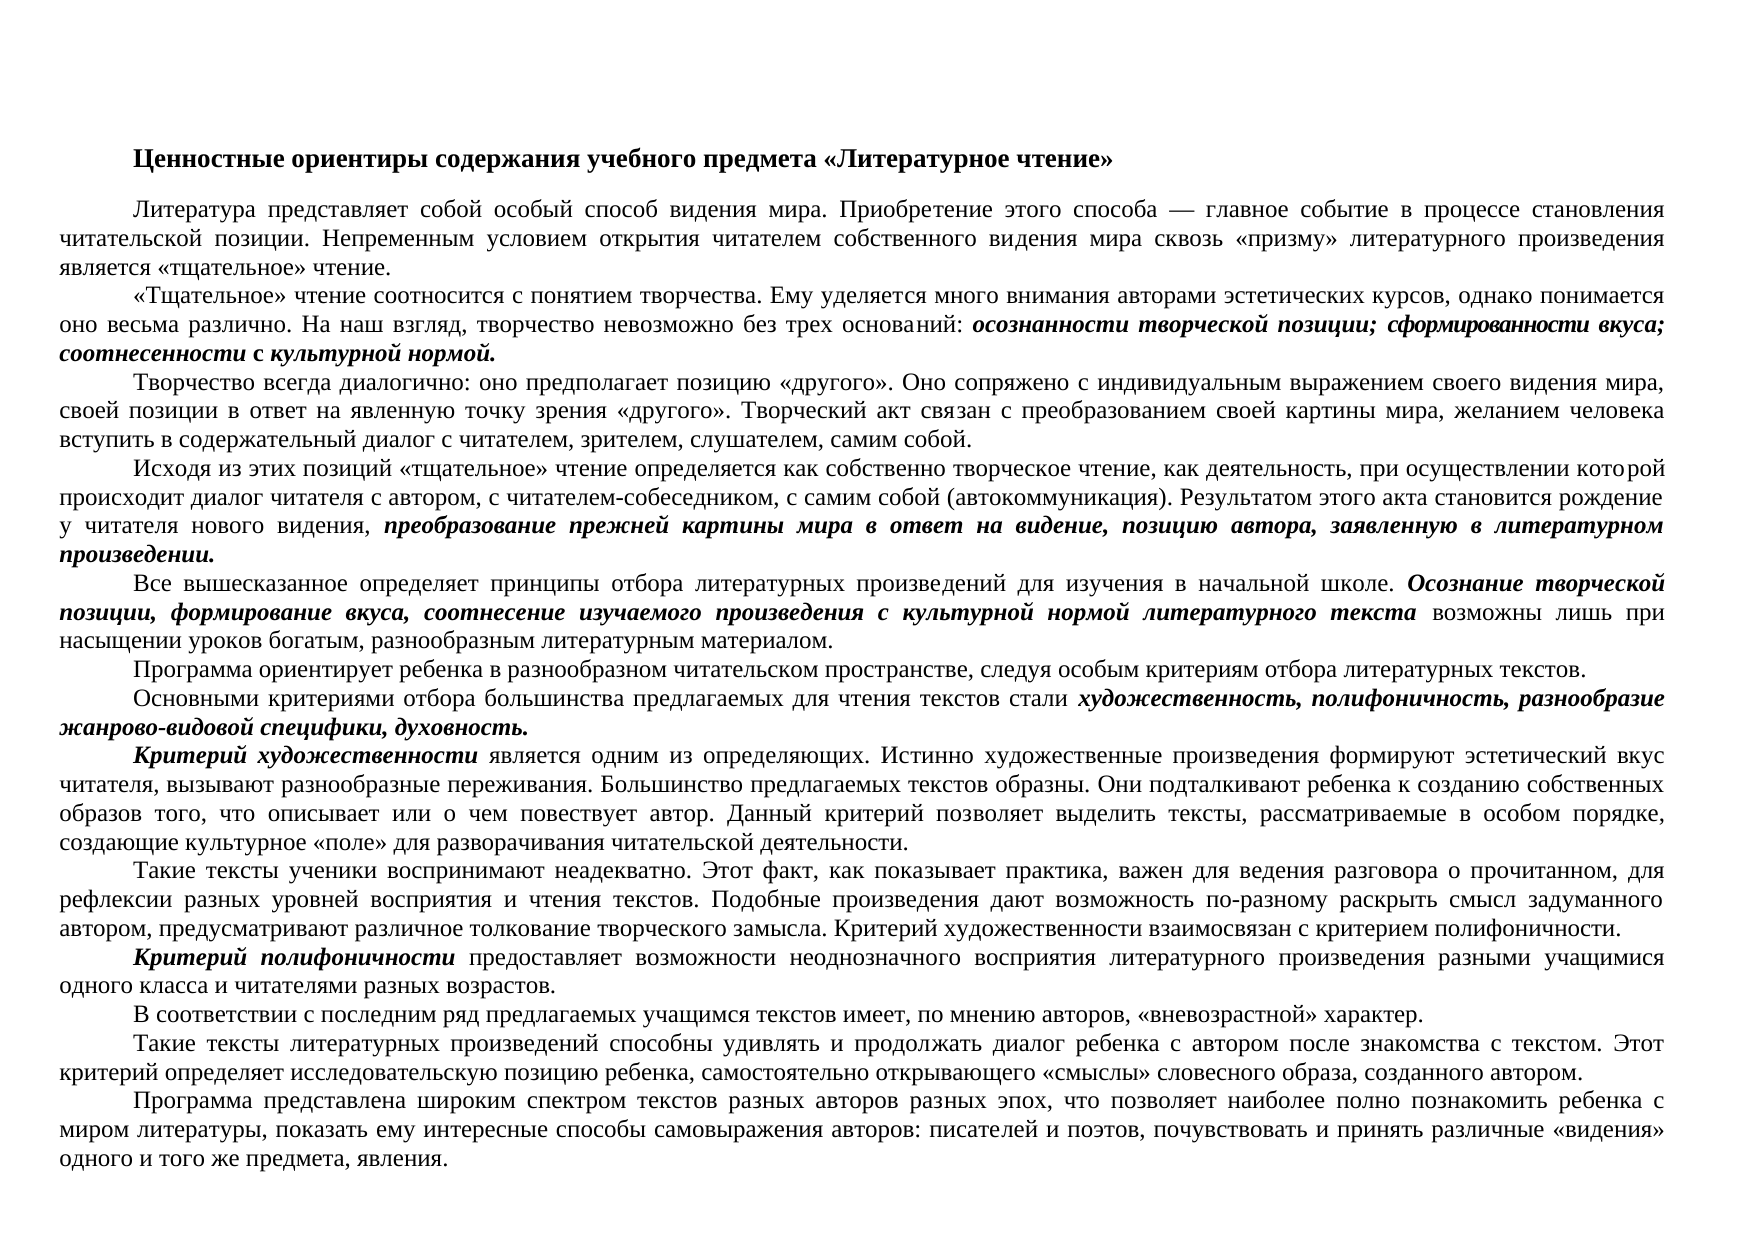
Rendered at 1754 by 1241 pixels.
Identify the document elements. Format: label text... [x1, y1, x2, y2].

text Исходя из этих позиций «тщательное» чтение определяется как собственно творческое чтение, как деятельность, при осуществлении которой происходит диалог читателя с автором, с читателем-собеседником, с самим собой (автокоммуникация). Результатом этого акта становится рождение у читателя нового видения, преобразование прежней картины мира в ответ на видение, позицию автора, заявленную в литературном произведении. [59, 453, 1665, 568]
text «Тщательное» чтение соотносится с понятием творчества. Ему уделяется много внимания авторами эстетических курсов, однако понимается оно весьма различно. На наш взгляд, творчество невозможно без трех оснований: осознанности творческой позиции; сформированности вкуса; соотнесенности с культурной нормой. [59, 280, 1665, 367]
text Программа представлена широким спектром текстов разных авторов разных эпох, что позволяет наиболее полно познакомить ребенка с миром литературы, показать ему интересные способы самовыражения авторов: писателей и поэтов, почувствовать и принять различные «видения» одного и того же предмета, явления. [59, 1085, 1665, 1172]
text Такие тексты ученики воспринимают неадекватно. Этот факт, как показывает практика, важен для ведения разговора о прочитанном, для рефлексии разных уровней восприятия и чтения текстов. Подобные произведения дают возможность по-разному раскрыть смысл задуманного автором, предусматривают различное толкование творческого замысла. Критерий художественности взаимосвязан с критерием полифоничности. [59, 855, 1665, 942]
text Творчество всегда диалогично: оно предполагает позицию «другого». Оно сопряжено с индивидуальным выражением своего видения мира, своей позиции в ответ на явленную точку зрения «другого». Творческий акт связан с преобразованием своей картины мира, желанием человека вступить в содержательный диалог с читателем, зрителем, слушателем, самим собой. [59, 367, 1665, 453]
text Критерий полифоничности предоставляет возможности неоднозначного восприятия литературного произведения разными учащимися одного класса и читателями разных возрастов. [59, 942, 1665, 999]
text Литература представляет собой особый способ видения мира. Приобретение этого способа — главное событие в процессе становления читательской позиции. Непременным условием открытия читателем собственного видения мира сквозь «призму» литературного произведения является «тщательное» чтение. [59, 194, 1665, 280]
text Ценностные ориентиры содержания учебного предмета «Литературное чтение» [59, 142, 1665, 173]
text В соответствии с последним ряд предлагаемых учащимся текстов имеет, по мнению авторов, «вневозрастной» характер. [59, 999, 1665, 1028]
text Основными критериями отбора большинства предлагаемых для чтения текстов стали художественность, полифоничность, разнообразие жанрово-видовой специфики, духовность. [59, 683, 1665, 740]
text Критерий художественности является одним из определяющих. Истинно художественные произведения формируют эстетический вкус читателя, вызывают разнообразные переживания. Большинство предлагаемых текстов образны. Они подталкивают ребенка к созданию собственных образов того, что описывает или о чем повествует автор. Данный критерий позволяет выделить тексты, рассматриваемые в особом порядке, создающие культурное «поле» для разворачивания читательской деятельности. [59, 740, 1665, 855]
text Программа ориентирует ребенка в разнообразном читательском пространстве, следуя особым критериям отбора литературных текстов. [59, 654, 1665, 683]
text Такие тексты литературных произведений способны удивлять и продолжать диалог ребенка с автором после знакомства с текстом. Этот критерий определяет исследовательскую позицию ребенка, самостоятельно открывающего «смыслы» словесного образа, созданного автором. [59, 1028, 1665, 1085]
text Все вышесказанное определяет принципы отбора литературных произведений для изучения в начальной школе. Осознание творческой позиции, формирование вкуса, соотнесение изучаемого произведения с культурной нормой литературного текста возможны лишь при насыщении уроков богатым, разнообразным литературным материалом. [59, 568, 1665, 654]
